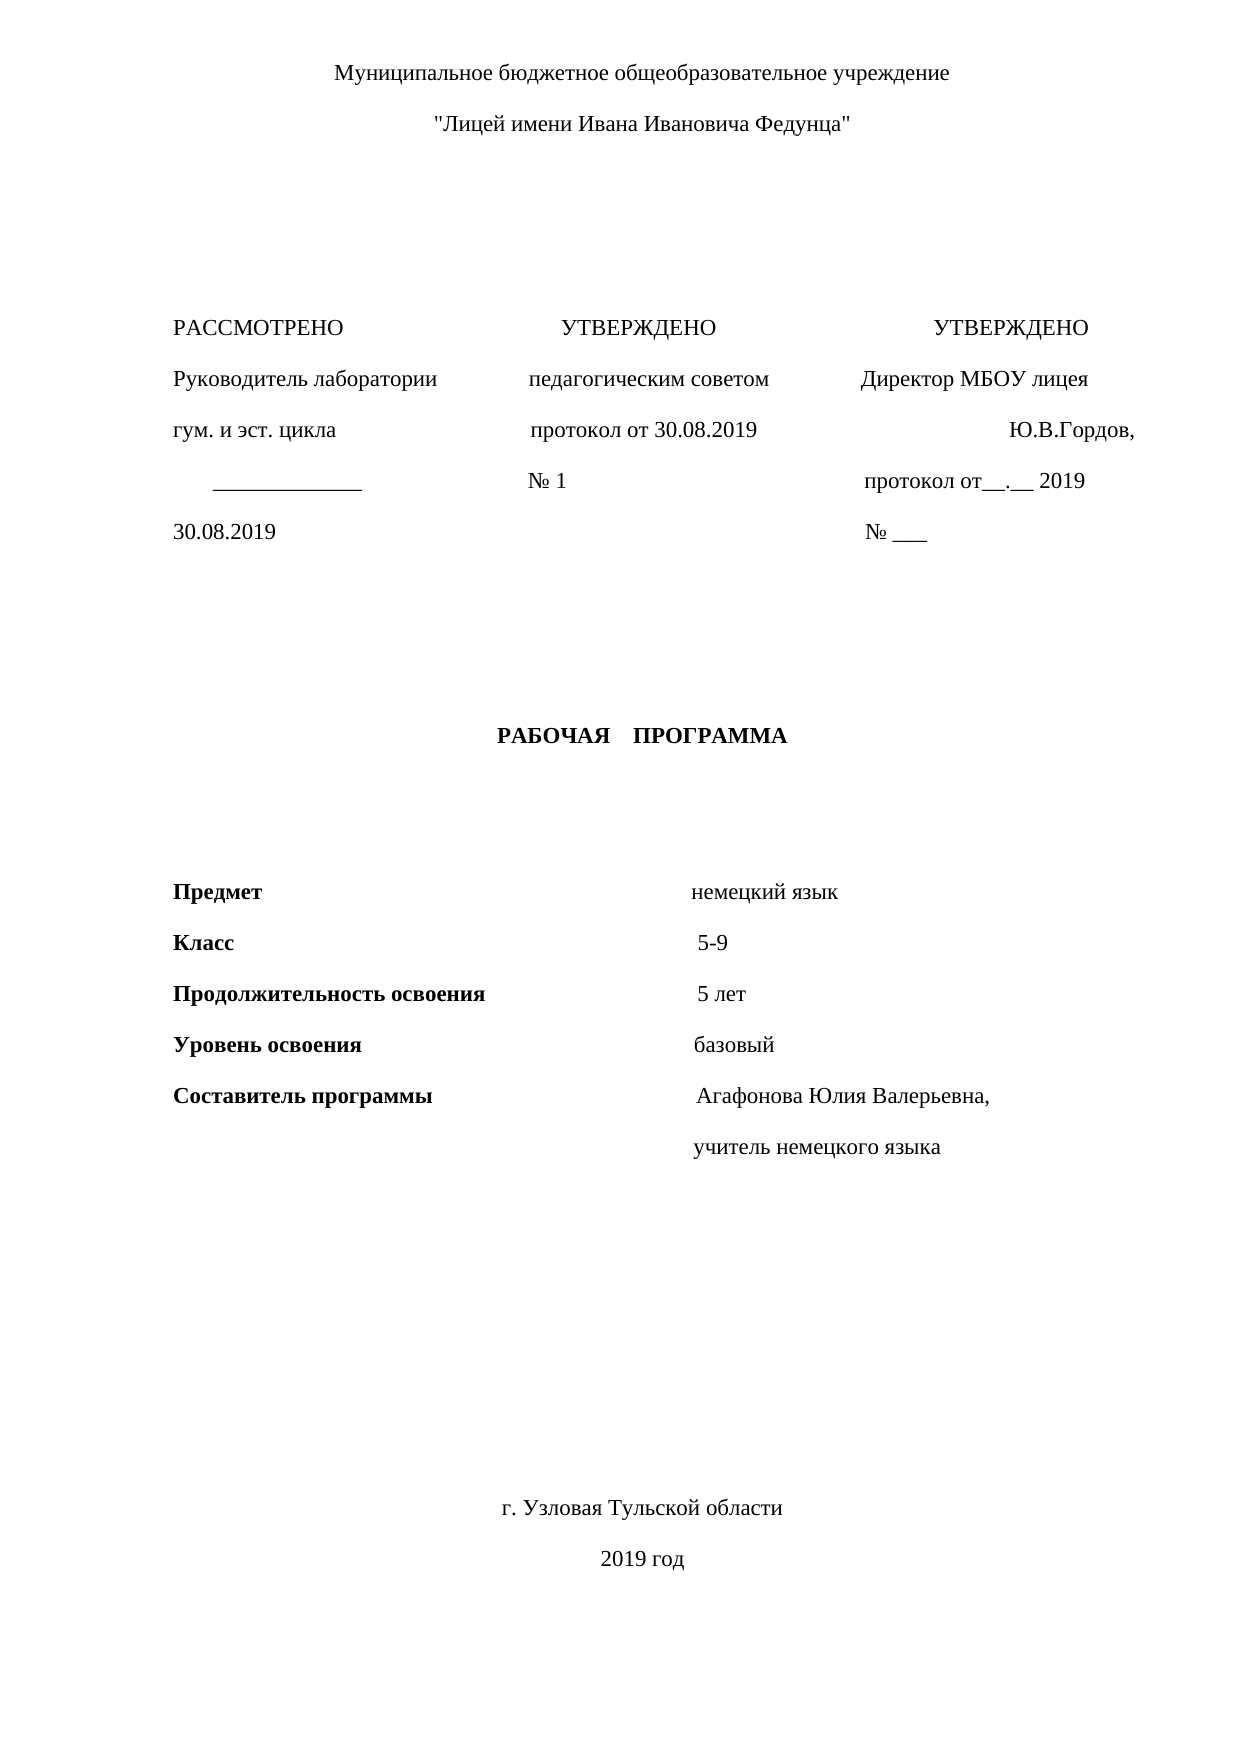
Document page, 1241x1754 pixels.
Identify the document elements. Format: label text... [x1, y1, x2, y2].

text Продолжительность освоения 5 лет [133, 980, 1152, 1006]
text гум. и эст. цикла протокол от 30.08.2019 Ю.В.Гордов, [133, 416, 1152, 443]
text Класс 5-9 [133, 929, 1152, 955]
text Уровень освоения базовый [133, 1031, 1152, 1057]
text _____________ № 1 протокол от__.__ 2019 [133, 467, 1152, 494]
text Предмет немецкий язык [133, 878, 1152, 904]
text Руководитель лаборатории педагогическим советом Директор МБОУ лицея [133, 365, 1152, 392]
text "Лицей имени Ивана Ивановича Федунца" [133, 110, 1152, 136]
text Составитель программы Агафонова Юлия Валерьевна, [133, 1082, 1152, 1108]
text РАССМОТРЕНО УТВЕРЖДЕНО УТВЕРЖДЕНО [133, 314, 1152, 341]
text учитель немецкого языка [133, 1133, 1152, 1159]
text Муниципальное бюджетное общеобразовательное учреждение [133, 59, 1152, 85]
text РАБОЧАЯ ПРОГРАММА [133, 723, 1152, 749]
text 30.08.2019 № ___ [133, 518, 1152, 545]
text 2019 год [133, 1545, 1152, 1572]
text г. Узловая Тульской области [133, 1494, 1152, 1521]
